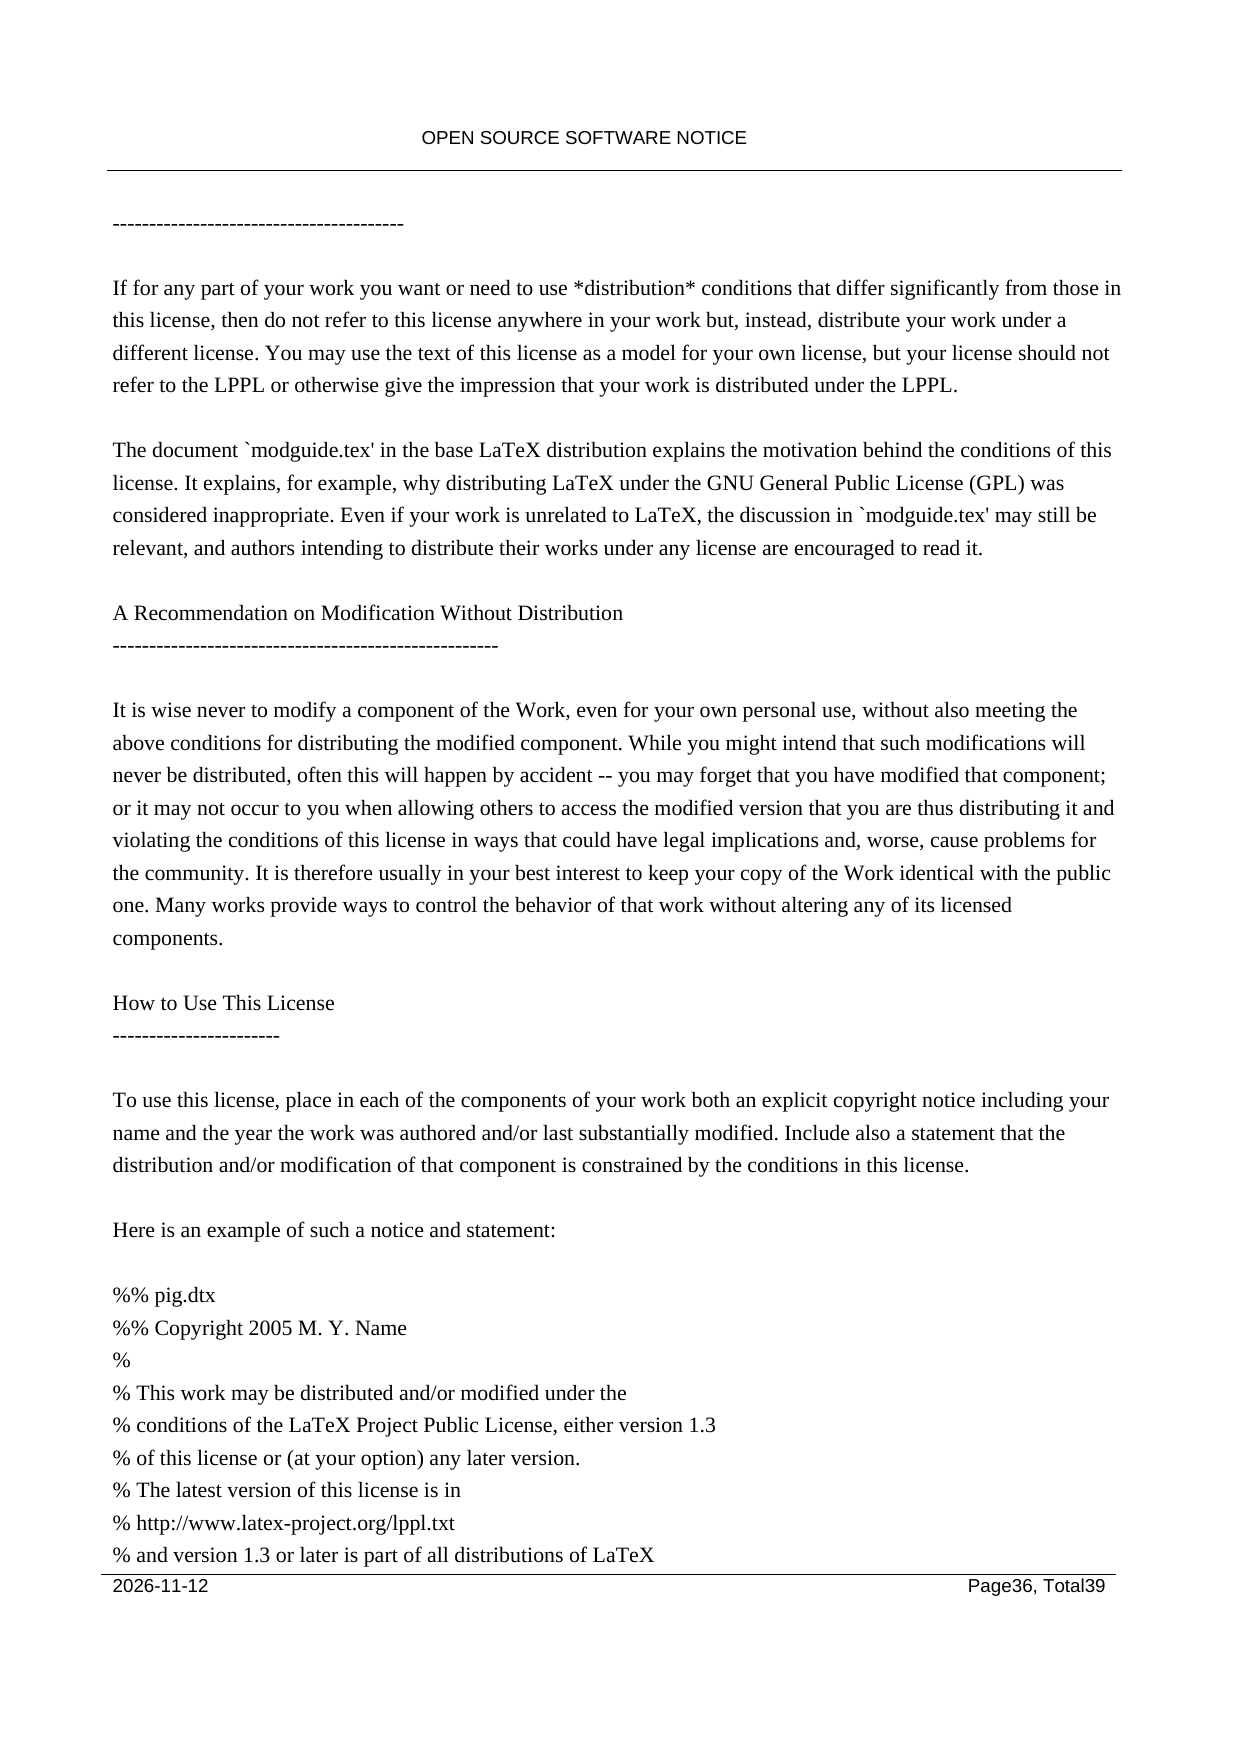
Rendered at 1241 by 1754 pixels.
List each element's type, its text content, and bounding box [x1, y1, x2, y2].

text If for any part of your work you want or need to use *distribution* conditions that differ significantly from those in this license, then do not refer to this license anywhere in your work but, instead, distribute your work under a different license. You may use the text of this license as a model for your own license, but your license should not refer to the LPPL or otherwise give the impression that your work is distributed under the LPPL. [112, 271, 1128, 401]
text % The latest version of this license is in [112, 1474, 1128, 1506]
text Here is an example of such a notice and statement: [112, 1214, 1128, 1246]
text % http://www.latex-project.org/lppl.txt [112, 1506, 1128, 1539]
text % This work may be distributed and/or modified under the [112, 1376, 1128, 1409]
text %% Copyright 2005 M. Y. Name [112, 1311, 1128, 1344]
text It is wise never to modify a component of the Work, even for your own personal use, without also meeting the above conditions for distributing the modified component. While you might intend that such modifications will never be distributed, often this will happen by accident -- you may forget that you have modified that component; or it may not occur to you when allowing others to access the modified version that you are thus distributing it and violating the conditions of this license in ways that could have legal implications and, worse, cause problems for the community. It is therefore usually in your best interest to keep your copy of the Work identical with the public one. Many works provide ways to control the behavior of that work without altering any of its licensed components. [112, 694, 1128, 954]
text % and version 1.3 or later is part of all distributions of LaTeX [112, 1539, 1128, 1571]
text %% pig.dtx [112, 1279, 1128, 1311]
text % conditions of the LaTeX Project Public License, either version 1.3 [112, 1409, 1128, 1441]
text How to Use This License [112, 986, 1128, 1019]
text ---------------------------------------- [112, 206, 1128, 239]
text % [112, 1344, 1128, 1376]
text To use this license, place in each of the components of your work both an explicit copyright notice including your name and the year the work was authored and/or last substantially modified. Include also a statement that the distribution and/or modification of that component is constrained by the conditions in this license. [112, 1084, 1128, 1181]
text A Recommendation on Modification Without Distribution [112, 596, 1128, 629]
text ----------------------------------------------------- [112, 629, 1128, 661]
text ----------------------- [112, 1019, 1128, 1051]
text The document `modguide.tex' in the base LaTeX distribution explains the motivation behind the conditions of this license. It explains, for example, why distributing LaTeX under the GNU General Public License (GPL) was considered inappropriate. Even if your work is unrelated to LaTeX, the discussion in `modguide.tex' may still be relevant, and authors intending to distribute their works under any license are encouraged to read it. [112, 434, 1128, 564]
text % of this license or (at your option) any later version. [112, 1441, 1128, 1474]
